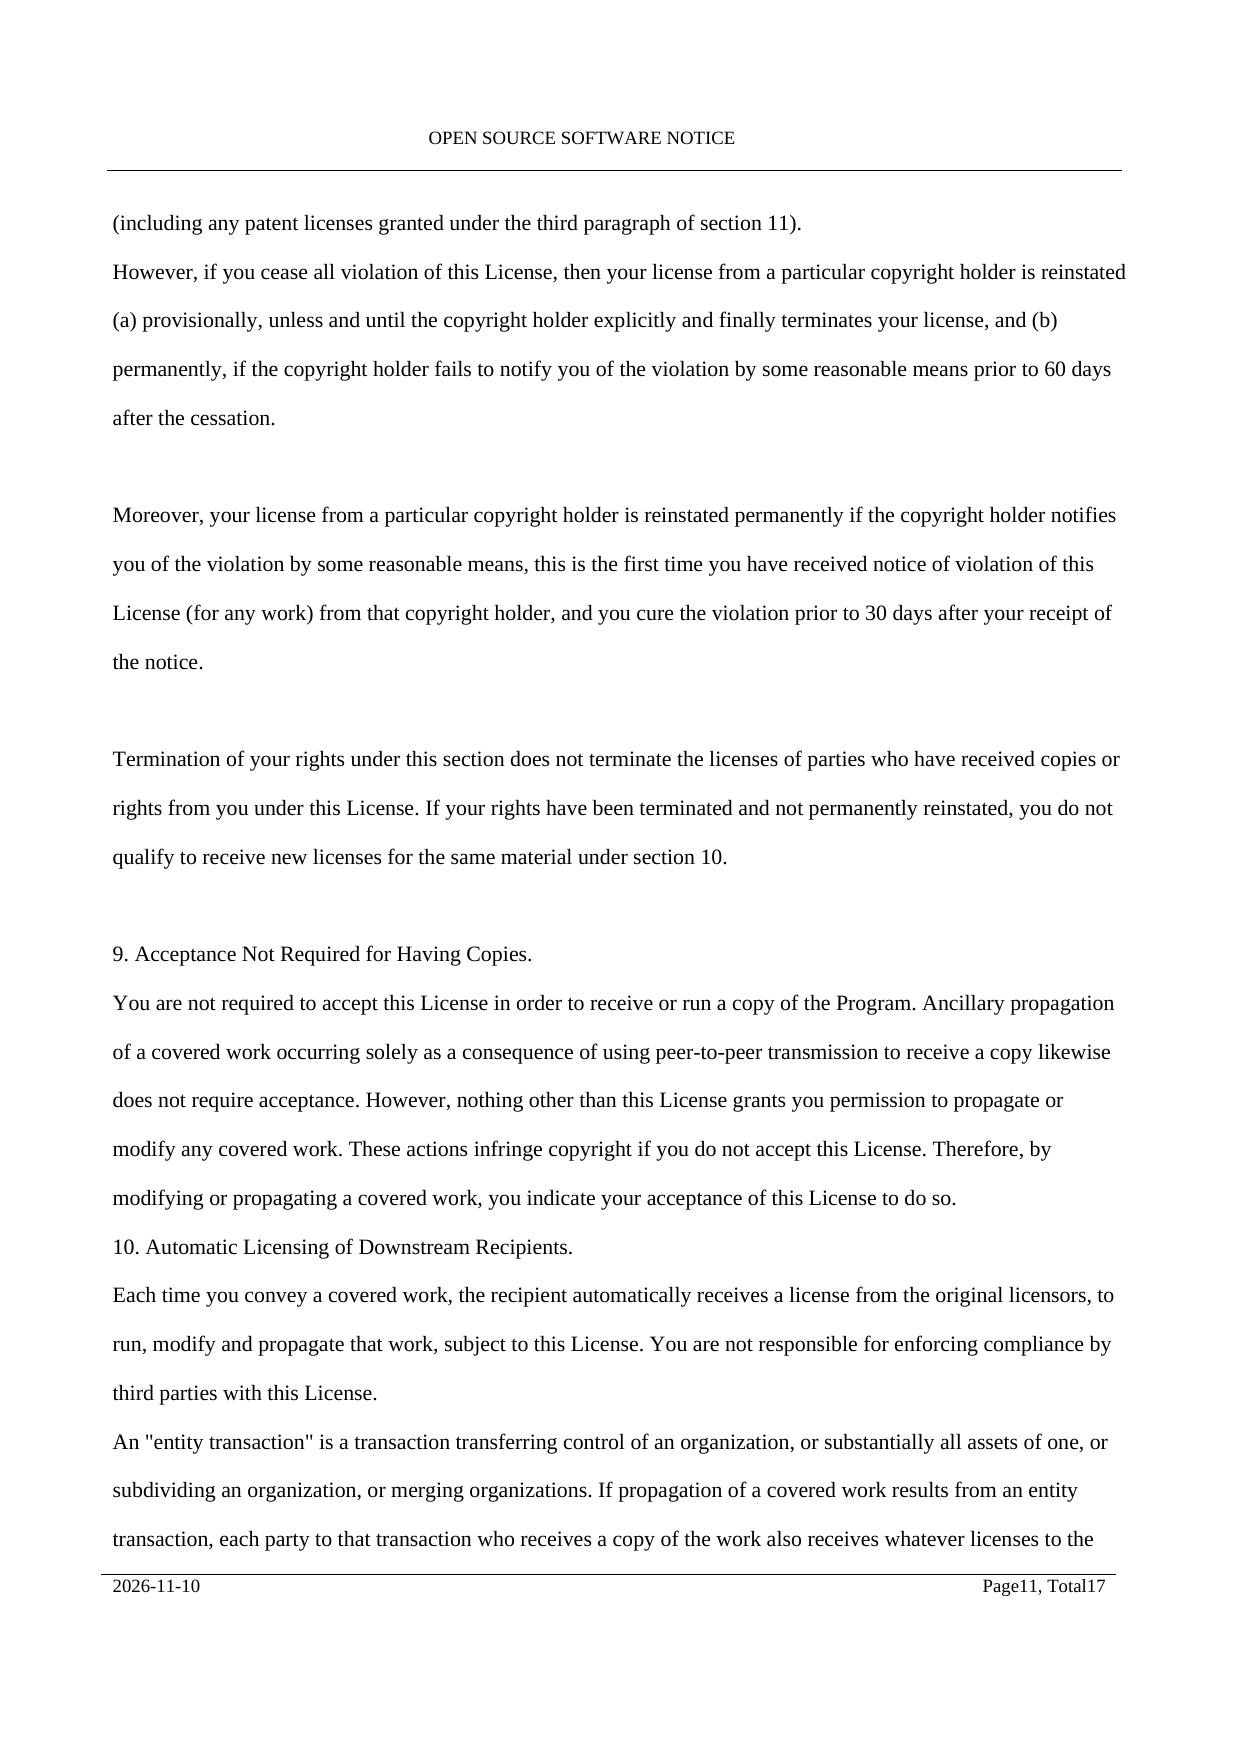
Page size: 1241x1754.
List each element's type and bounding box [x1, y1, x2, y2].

text [112, 206, 1128, 1555]
